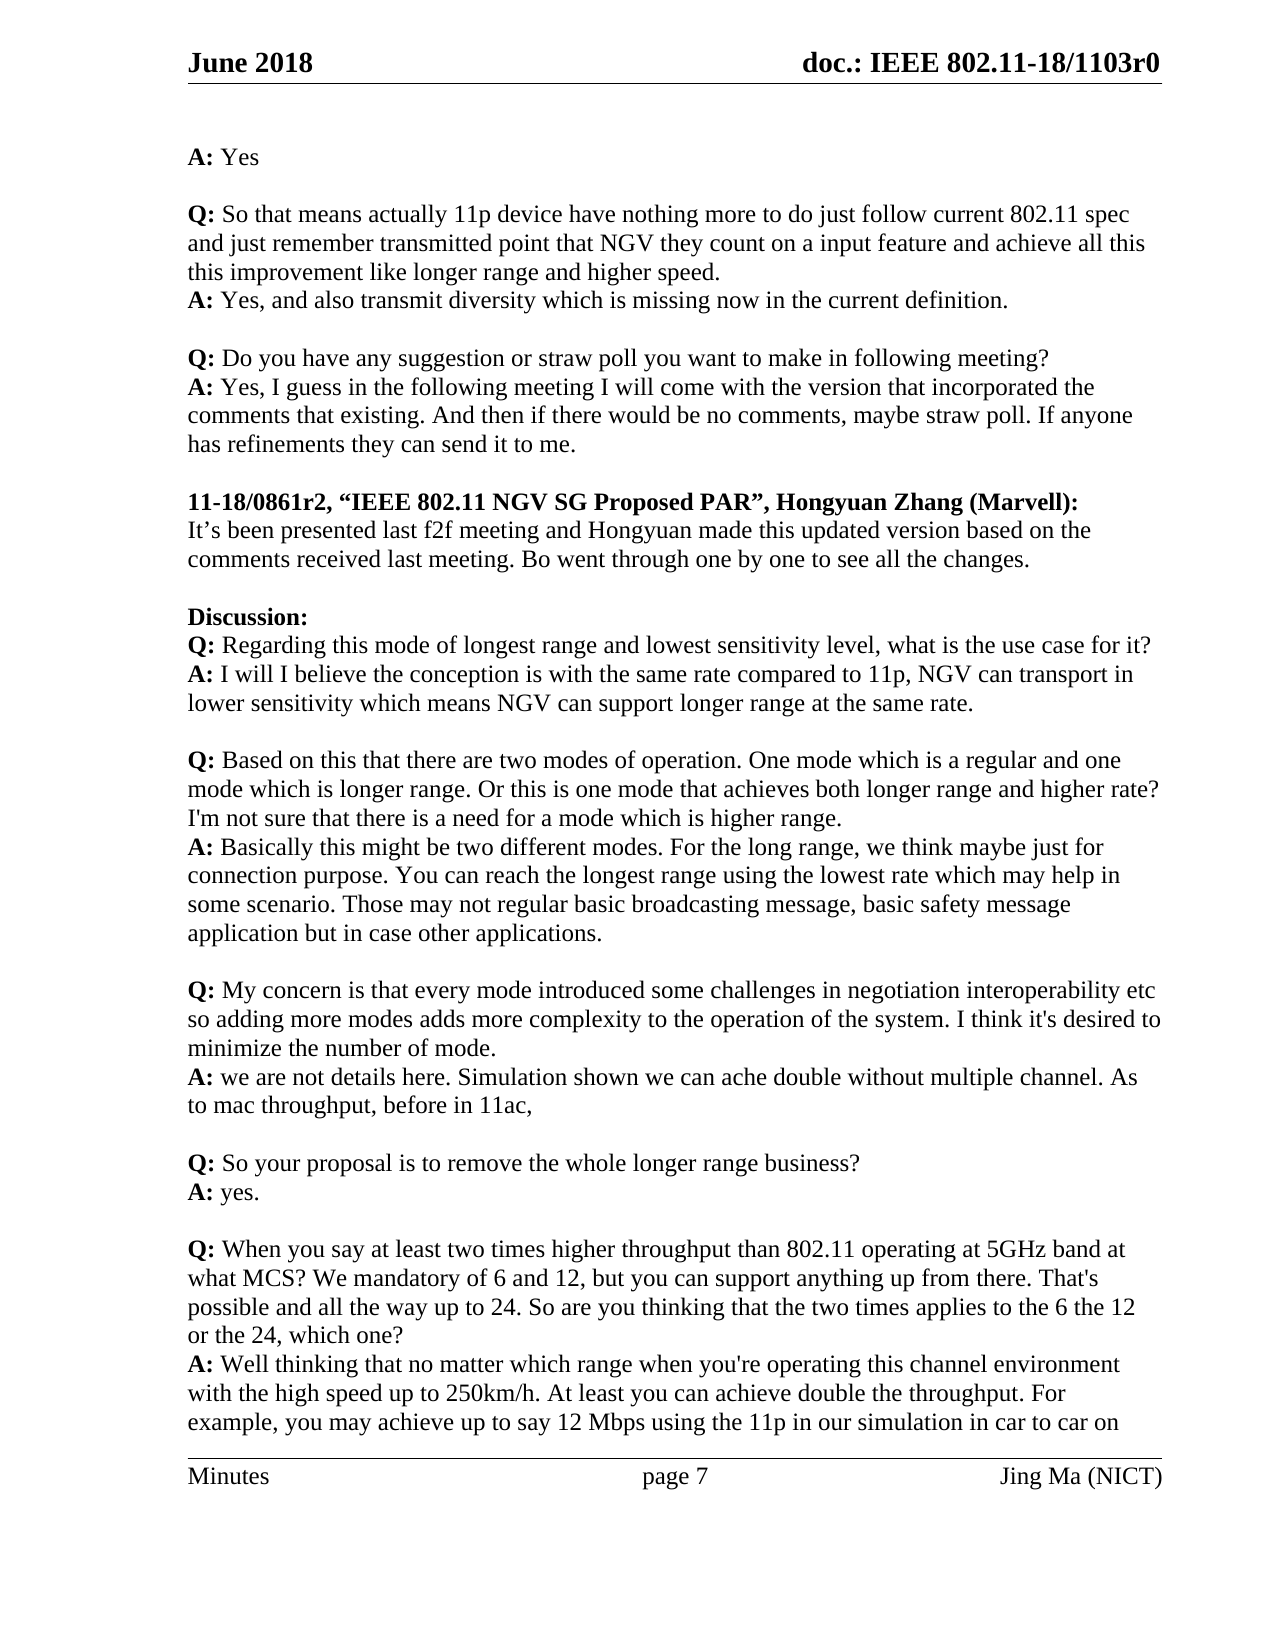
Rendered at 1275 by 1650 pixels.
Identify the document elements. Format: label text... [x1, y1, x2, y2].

text Q: So your proposal is to remove the whole longer range business? [187, 1148, 1162, 1177]
text Q: Regarding this mode of longest range and lowest sensitivity level, what is the use case for it? [187, 631, 1162, 659]
text A: Yes [187, 142, 1162, 171]
text Q: My concern is that every mode introduced some challenges in negotiation interoperability etc so adding more modes adds more complexity to the operation of the system. I think it's desired to minimize the number of mode. [187, 976, 1162, 1062]
text A: Yes, I guess in the following meeting I will come with the version that incorporated the comments that existing. And then if there would be no comments, maybe straw poll. If anyone has refinements they can send it to me. [187, 372, 1162, 458]
text Discussion: [187, 602, 1162, 631]
text Q: Based on this that there are two modes of operation. One mode which is a regular and one mode which is longer range. Or this is one mode that achieves both longer range and higher rate? I'm not sure that there is a need for a mode which is higher range. [187, 746, 1162, 832]
text Q: So that means actually 11p device have nothing more to do just follow current 802.11 spec and just remember transmitted point that NGV they count on a input feature and achieve all this this improvement like longer range and higher speed. [187, 199, 1162, 286]
text It’s been presented last f2f meeting and Hongyuan made this updated version based on the comments received last meeting. Bo went through one by one to see all the changes. [187, 516, 1162, 573]
text A: yes. [187, 1177, 1162, 1206]
text 11-18/0861r2, “IEEE 802.11 NGV SG Proposed PAR”, Hongyuan Zhang (Marvell): [187, 487, 1162, 516]
text Q: When you say at least two times higher throughput than 802.11 operating at 5GHz band at what MCS? We mandatory of 6 and 12, but you can support anything up from there. That's possible and all the way up to 24. So are you thinking that the two times applies to the 6 the 12 or the 24, which one? [187, 1234, 1162, 1349]
text A: Basically this might be two different modes. For the long range, we think maybe just for connection purpose. You can reach the longest range using the lowest rate which may help in some scenario. Those may not regular basic broadcasting message, basic safety message application but in case other applications. [187, 832, 1162, 947]
text A: we are not details here. Simulation shown we can ache double without multiple channel. As to mac throughput, before in 11ac, [187, 1062, 1162, 1119]
text A: I will I believe the conception is with the same rate compared to 11p, NGV can transport in lower sensitivity which means NGV can support longer range at the same rate. [187, 659, 1162, 717]
text A: Yes, and also transmit diversity which is missing now in the current definition. [187, 286, 1162, 314]
text Q: Do you have any suggestion or straw poll you want to make in following meeting? [187, 343, 1162, 372]
